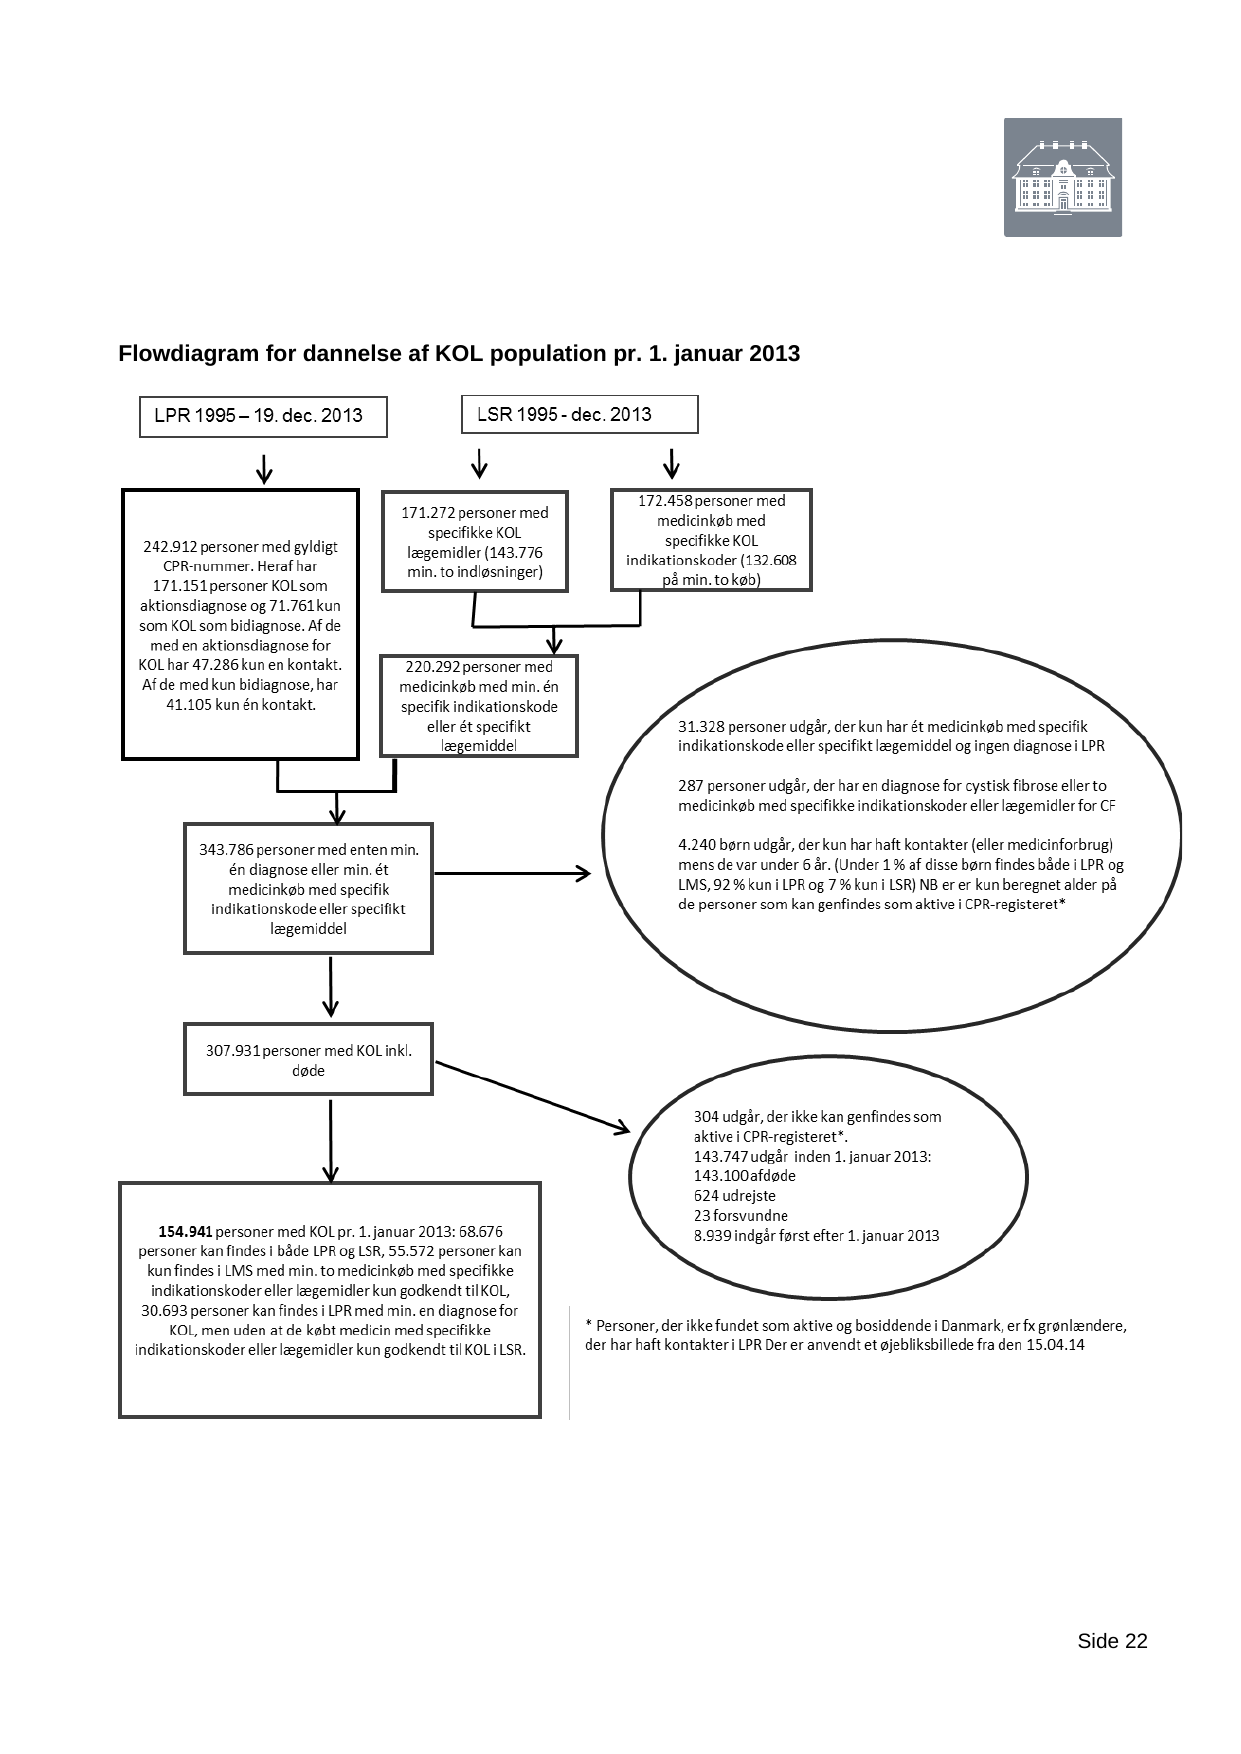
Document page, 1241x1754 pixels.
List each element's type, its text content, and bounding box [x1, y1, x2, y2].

picture [118, 395, 1183, 1420]
subtitle Flowdiagram for dannelse af KOL population pr. 1. januar 2013 [118, 337, 1122, 366]
